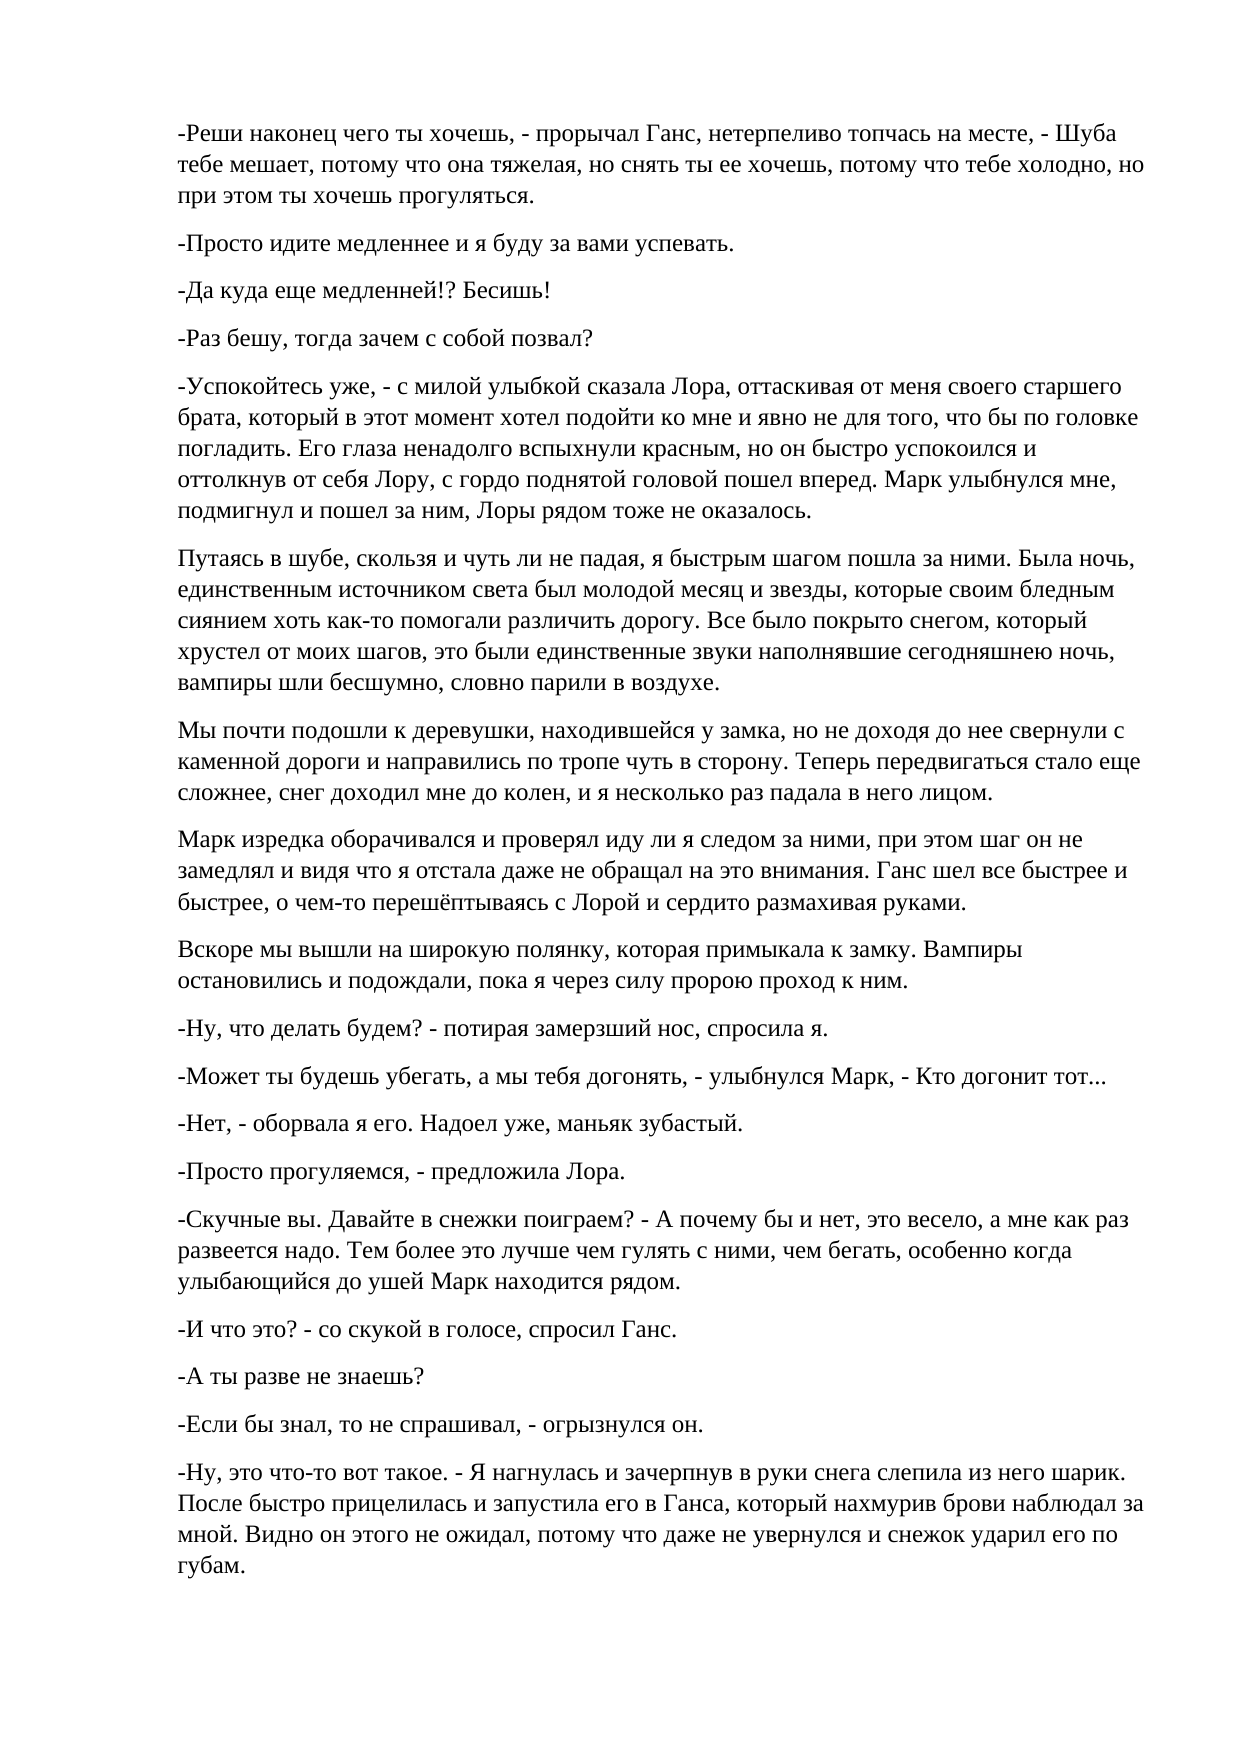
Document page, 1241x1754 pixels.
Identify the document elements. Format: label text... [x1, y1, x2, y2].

text -Да куда еще медленней!? Бесишь! [177, 276, 1152, 304]
text -Реши наконец чего ты хочешь, - прорычал Ганс, нетерпеливо топчась на месте, - Шуба тебе мешает, потому что она тяжелая, но снять ты ее хочешь, потому что тебе холодно, но при этом ты хочешь прогуляться. [177, 118, 1152, 209]
text -И что это? - со скукой в голосе, спросил Ганс. [177, 1314, 1152, 1342]
text -Если бы знал, то не спрашивал, - огрызнулся он. [177, 1409, 1152, 1438]
text -А ты разве не знаешь? [177, 1361, 1152, 1390]
text -Ну, что делать будем? - потирая замерзший нос, спросила я. [177, 1013, 1152, 1042]
text -Раз бешу, тогда зачем с собой позвал? [177, 323, 1152, 352]
text -Нет, - оборвала я его. Надоел уже, маньяк зубастый. [177, 1108, 1152, 1137]
text -Может ты будешь убегать, а мы тебя догонять, - улыбнулся Марк, - Кто догонит тот... [177, 1061, 1152, 1089]
text -Ну, это что-то вот такое. - Я нагнулась и зачерпнув в руки снега слепила из него шарик. После быстро прицелилась и запустила его в Ганса, который нахмурив брови наблюдал за мной. Видно он этого не ожидал, потому что даже не увернулся и снежок ударил его по губам. [177, 1457, 1152, 1579]
text Марк изредка оборачивался и проверял иду ли я следом за ними, при этом шаг он не замедлял и видя что я отстала даже не обращал на это внимания. Ганс шел все быстрее и быстрее, о чем-то перешёптываясь с Лорой и сердито размахивая руками. [177, 824, 1152, 915]
text -Успокойтесь уже, - с милой улыбкой сказала Лора, оттаскивая от меня своего старшего брата, который в этот момент хотел подойти ко мне и явно не для того, что бы по головке погладить. Его глаза ненадолго вспыхнули красным, но он быстро успокоился и оттолкнув от себя Лору, с гордо поднятой головой пошел вперед. Марк улыбнулся мне, подмигнул и пошел за ним, Лоры рядом тоже не оказалось. [177, 371, 1152, 524]
text Путаясь в шубе, скользя и чуть ли не падая, я быстрым шагом пошла за ними. Была ночь, единственным источником света был молодой месяц и звезды, которые своим бледным сиянием хоть как-то помогали различить дорогу. Все было покрыто снегом, который хрустел от моих шагов, это были единственные звуки наполнявшие сегодняшнею ночь, вампиры шли бесшумно, словно парили в воздухе. [177, 543, 1152, 696]
text Вскоре мы вышли на широкую полянку, которая примыкала к замку. Вампиры остановились и подождали, пока я через силу пророю проход к ним. [177, 934, 1152, 994]
text -Просто прогуляемся, - предложила Лора. [177, 1156, 1152, 1185]
text Мы почти подошли к деревушки, находившейся у замка, но не доходя до нее свернули с каменной дороги и направились по тропе чуть в сторону. Теперь передвигаться стало еще сложнее, снег доходил мне до колен, и я несколько раз падала в него лицом. [177, 715, 1152, 806]
text -Скучные вы. Давайте в снежки поиграем? - А почему бы и нет, это весело, а мне как раз развеется надо. Тем более это лучше чем гулять с ними, чем бегать, особенно когда улыбающийся до ушей Марк находится рядом. [177, 1204, 1152, 1295]
text -Просто идите медленнее и я буду за вами успевать. [177, 228, 1152, 257]
